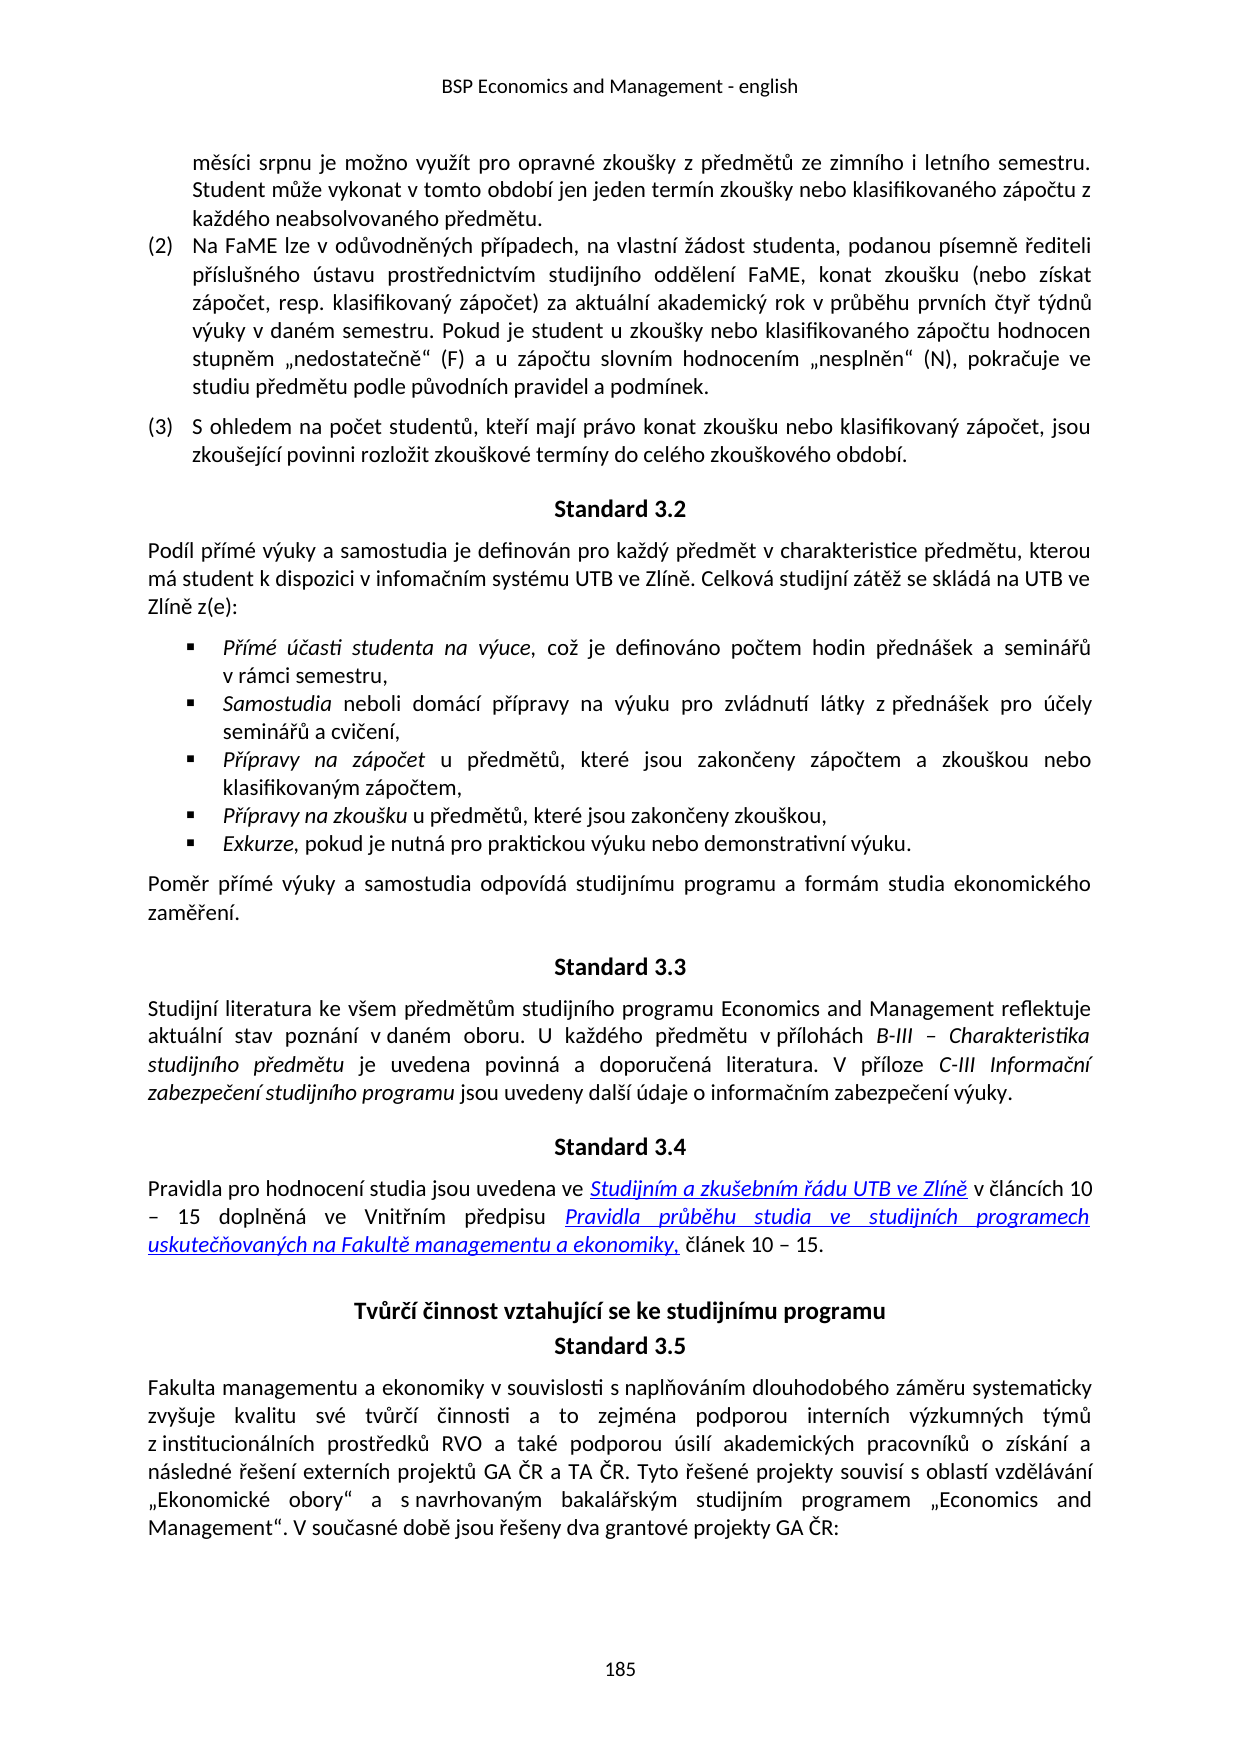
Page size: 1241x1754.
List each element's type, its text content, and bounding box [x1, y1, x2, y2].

text Fakulta managementu a ekonomiky v souvislosti s naplňováním dlouhodobého záměru systematicky zvyšuje kvalitu své tvůrčí činnosti a to zejména podporou interních výzkumných týmů z institucionálních prostředků RVO a také podporou úsilí akademických pracovníků o získání a následné řešení externích projektů GA ČR a TA ČR. Tyto řešené projekty souvisí s oblastí vzdělávání „Ekonomické obory“ a s navrhovaným bakalářským studijním programem „Economics and Management“. V současné době jsou řešeny dva grantové projekty GA ČR: [148, 1373, 1093, 1541]
text Poměr přímé výuky a samostudia odpovídá studijnímu programu a formám studia ekonomického zaměření. [148, 869, 1093, 926]
subtitle Standard 3.3 [148, 951, 1093, 981]
list Exkurze, pokud je nutná pro praktickou výuku nebo demonstrativní výuku. [185, 829, 1093, 857]
text Studijní literatura ke všem předmětům studijního programu Economics and Management reflektuje aktuální stav poznání v daném oboru. U každého předmětu v přílohách B-III – Charakteristika studijního předmětu je uvedena povinná a doporučená literatura. V příloze C-III Informační zabezpečení studijního programu jsou uvedeny další údaje o informačním zabezpečení výuky. [148, 994, 1093, 1106]
list Přípravy na zápočet u předmětů, které jsou zakončeny zápočtem a zkouškou nebo klasifikovaným zápočtem, [185, 745, 1093, 801]
list Přípravy na zkoušku u předmětů, které jsou zakončeny zkouškou, [185, 801, 1093, 829]
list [148, 148, 1093, 232]
list S ohledem na počet studentů, kteří mají právo konat zkoušku nebo klasifikovaný zápočet, jsou zkoušející povinni rozložit zkouškové termíny do celého zkouškového období. [148, 412, 1093, 468]
subtitle Tvůrčí činnost vztahující se ke studijnímu programu [148, 1295, 1093, 1326]
subtitle Standard 3.4 [148, 1131, 1093, 1161]
text Pravidla pro hodnocení studia jsou uvedena ve Studijním a zkušebním řádu UTB ve Zlíně v článcích 10 – 15 doplněná ve Vnitřním předpisu Pravidla průběhu studia ve studijních programech uskutečňovaných na Fakultě managementu a ekonomiky, článek 10 – 15. [148, 1174, 1093, 1258]
list Na FaME lze v odůvodněných případech, na vlastní žádost studenta, podanou písemně řediteli příslušného ústavu prostřednictvím studijního oddělení FaME, konat zkoušku (nebo získat zápočet, resp. klasifikovaný zápočet) za aktuální akademický rok v průběhu prvních čtyř týdnů výuky v daném semestru. Pokud je student u zkoušky nebo klasifikovaného zápočtu hodnocen stupněm „nedostatečně“ (F) a u zápočtu slovním hodnocením „nesplněn“ (N), pokračuje ve studiu předmětu podle původních pravidel a podmínek. [148, 232, 1093, 400]
subtitle Standard 3.2 [148, 493, 1093, 524]
list Samostudia neboli domácí přípravy na výuku pro zvládnutí látky z přednášek pro účely seminářů a cvičení, [185, 689, 1093, 745]
list Přímé účasti studenta na výuce, což je definováno počtem hodin přednášek a seminářů v rámci semestru, [185, 633, 1093, 689]
text Podíl přímé výuky a samostudia je definován pro každý předmět v charakteristice předmětu, kterou má student k dispozici v infomačním systému UTB ve Zlíně. Celková studijní zátěž se skládá na UTB ve Zlíně z(e): [148, 536, 1093, 620]
subtitle Standard 3.5 [148, 1330, 1093, 1361]
